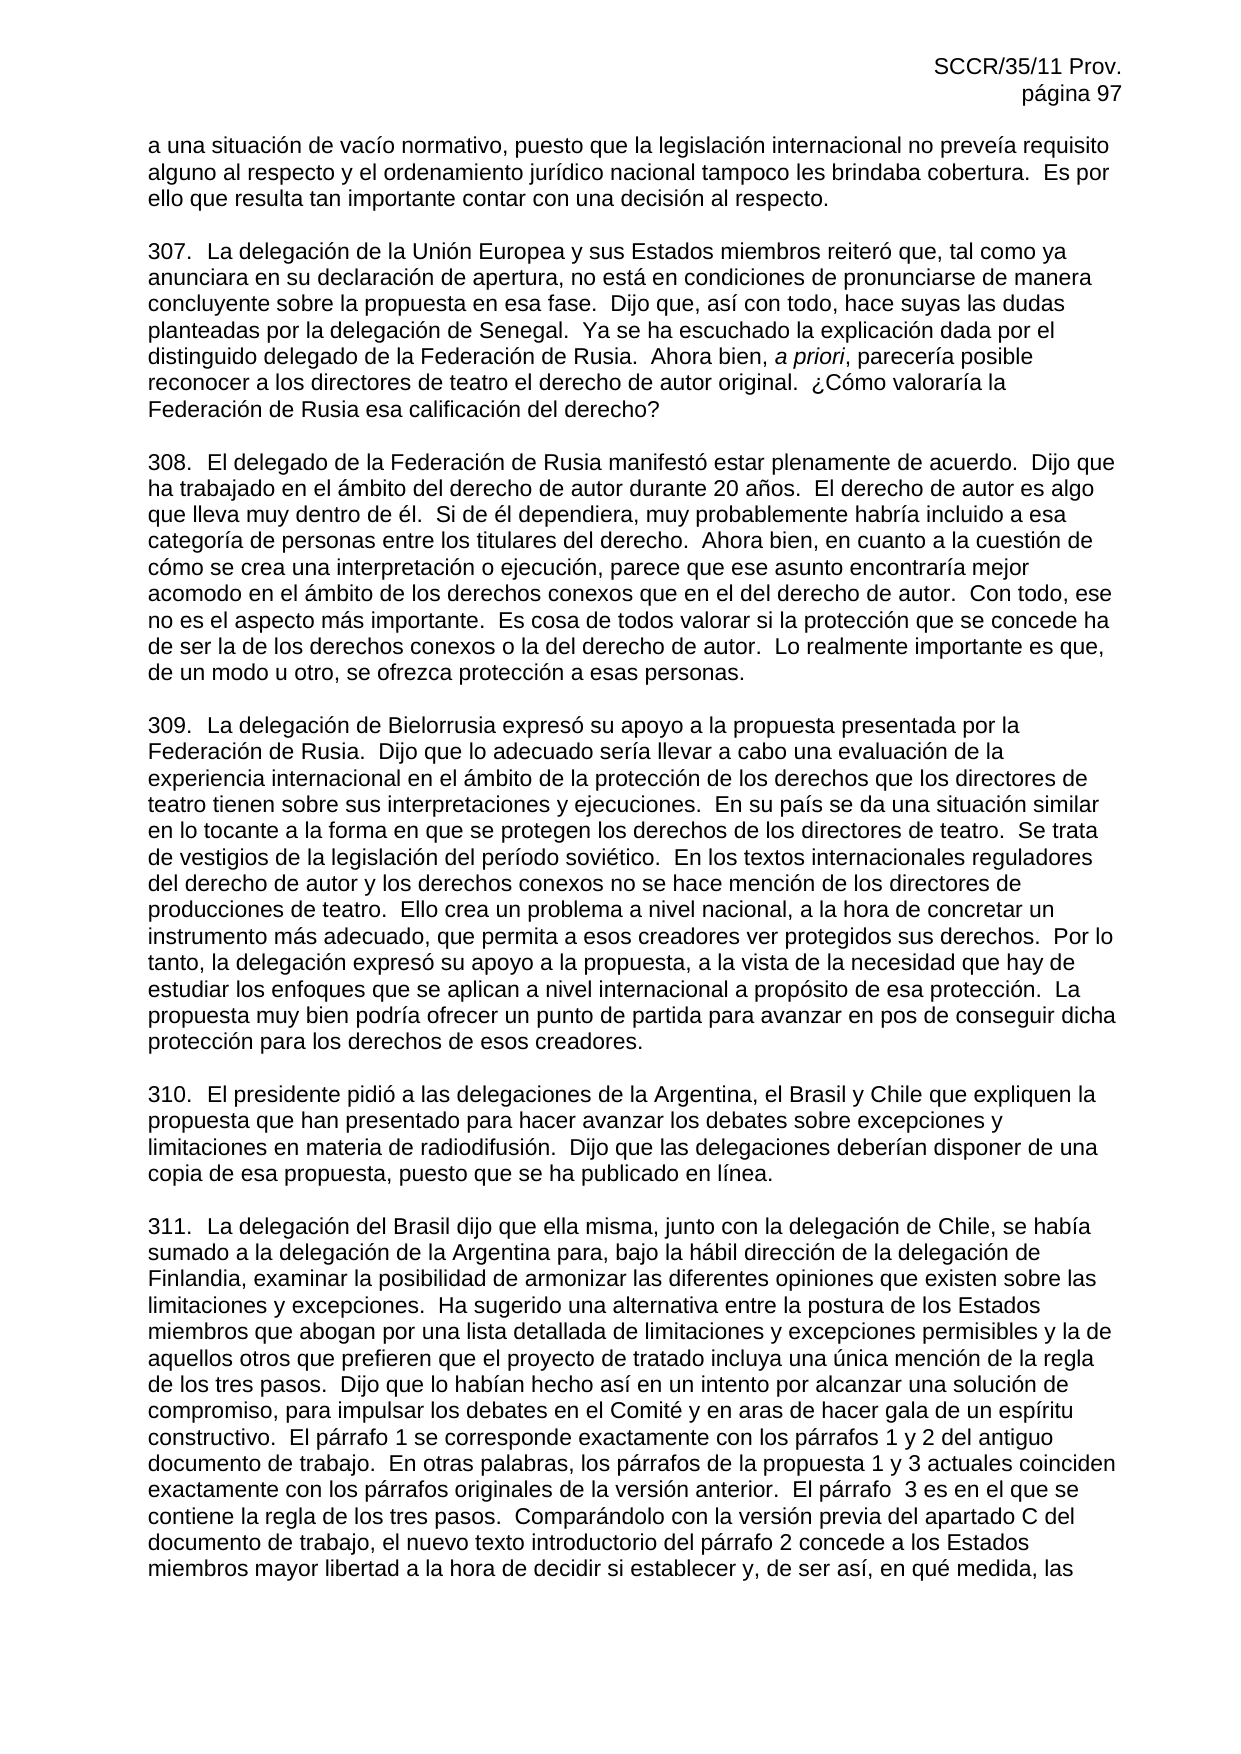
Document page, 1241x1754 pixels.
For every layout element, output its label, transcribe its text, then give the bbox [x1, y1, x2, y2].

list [148, 1213, 1122, 1582]
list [148, 132, 1122, 211]
list El presidente pidió a las delegaciones de la Argentina, el Brasil y Chile que expliquen la propuesta que han presentado para hacer avanzar los debates sobre excepciones y limitaciones en materia de radiodifusión. Dijo que las delegaciones deberían disponer de una copia de esa propuesta, puesto que se ha publicado en línea. [148, 1081, 1122, 1186]
list La delegación de Bielorrusia expresó su apoyo a la propuesta presentada por la Federación de Rusia. Dijo que lo adecuado sería llevar a cabo una evaluación de la experiencia internacional en el ámbito de la protección de los derechos que los directores de teatro tienen sobre sus interpretaciones y ejecuciones. En su país se da una situación similar en lo tocante a la forma en que se protegen los derechos de los directores de teatro. Se trata de vestigios de la legislación del período soviético. En los textos internacionales reguladores del derecho de autor y los derechos conexos no se hace mención de los directores de producciones de teatro. Ello crea un problema a nivel nacional, a la hora de concretar un instrumento más adecuado, que permita a esos creadores ver protegidos sus derechos. Por lo tanto, la delegación expresó su apoyo a la propuesta, a la vista de la necesidad que hay de estudiar los enfoques que se aplican a nivel internacional a propósito de esa protección. La propuesta muy bien podría ofrecer un punto de partida para avanzar en pos de conseguir dicha protección para los derechos de esos creadores. [148, 712, 1122, 1054]
list El delegado de la Federación de Rusia manifestó estar plenamente de acuerdo. Dijo que ha trabajado en el ámbito del derecho de autor durante 20 años. El derecho de autor es algo que lleva muy dentro de él. Si de él dependiera, muy probablemente habría incluido a esa categoría de personas entre los titulares del derecho. Ahora bien, en cuanto a la cuestión de cómo se crea una interpretación o ejecución, parece que ese asunto encontraría mejor acomodo en el ámbito de los derechos conexos que en el del derecho de autor. Con todo, ese no es el aspecto más importante. Es cosa de todos valorar si la protección que se concede ha de ser la de los derechos conexos o la del derecho de autor. Lo realmente importante es que, de un modo u otro, se ofrezca protección a esas personas. [148, 448, 1122, 686]
list La delegación de la Unión Europea y sus Estados miembros reiteró que, tal como ya anunciara en su declaración de apertura, no está en condiciones de pronunciarse de manera concluyente sobre la propuesta en esa fase. Dijo que, así con todo, hace suyas las dudas planteadas por la delegación de Senegal. Ya se ha escuchado la explicación dada por el distinguido delegado de la Federación de Rusia. Ahora bien, a priori, parecería posible reconocer a los directores de teatro el derecho de autor original. ¿Cómo valoraría la Federación de Rusia esa calificación del derecho? [148, 238, 1122, 422]
